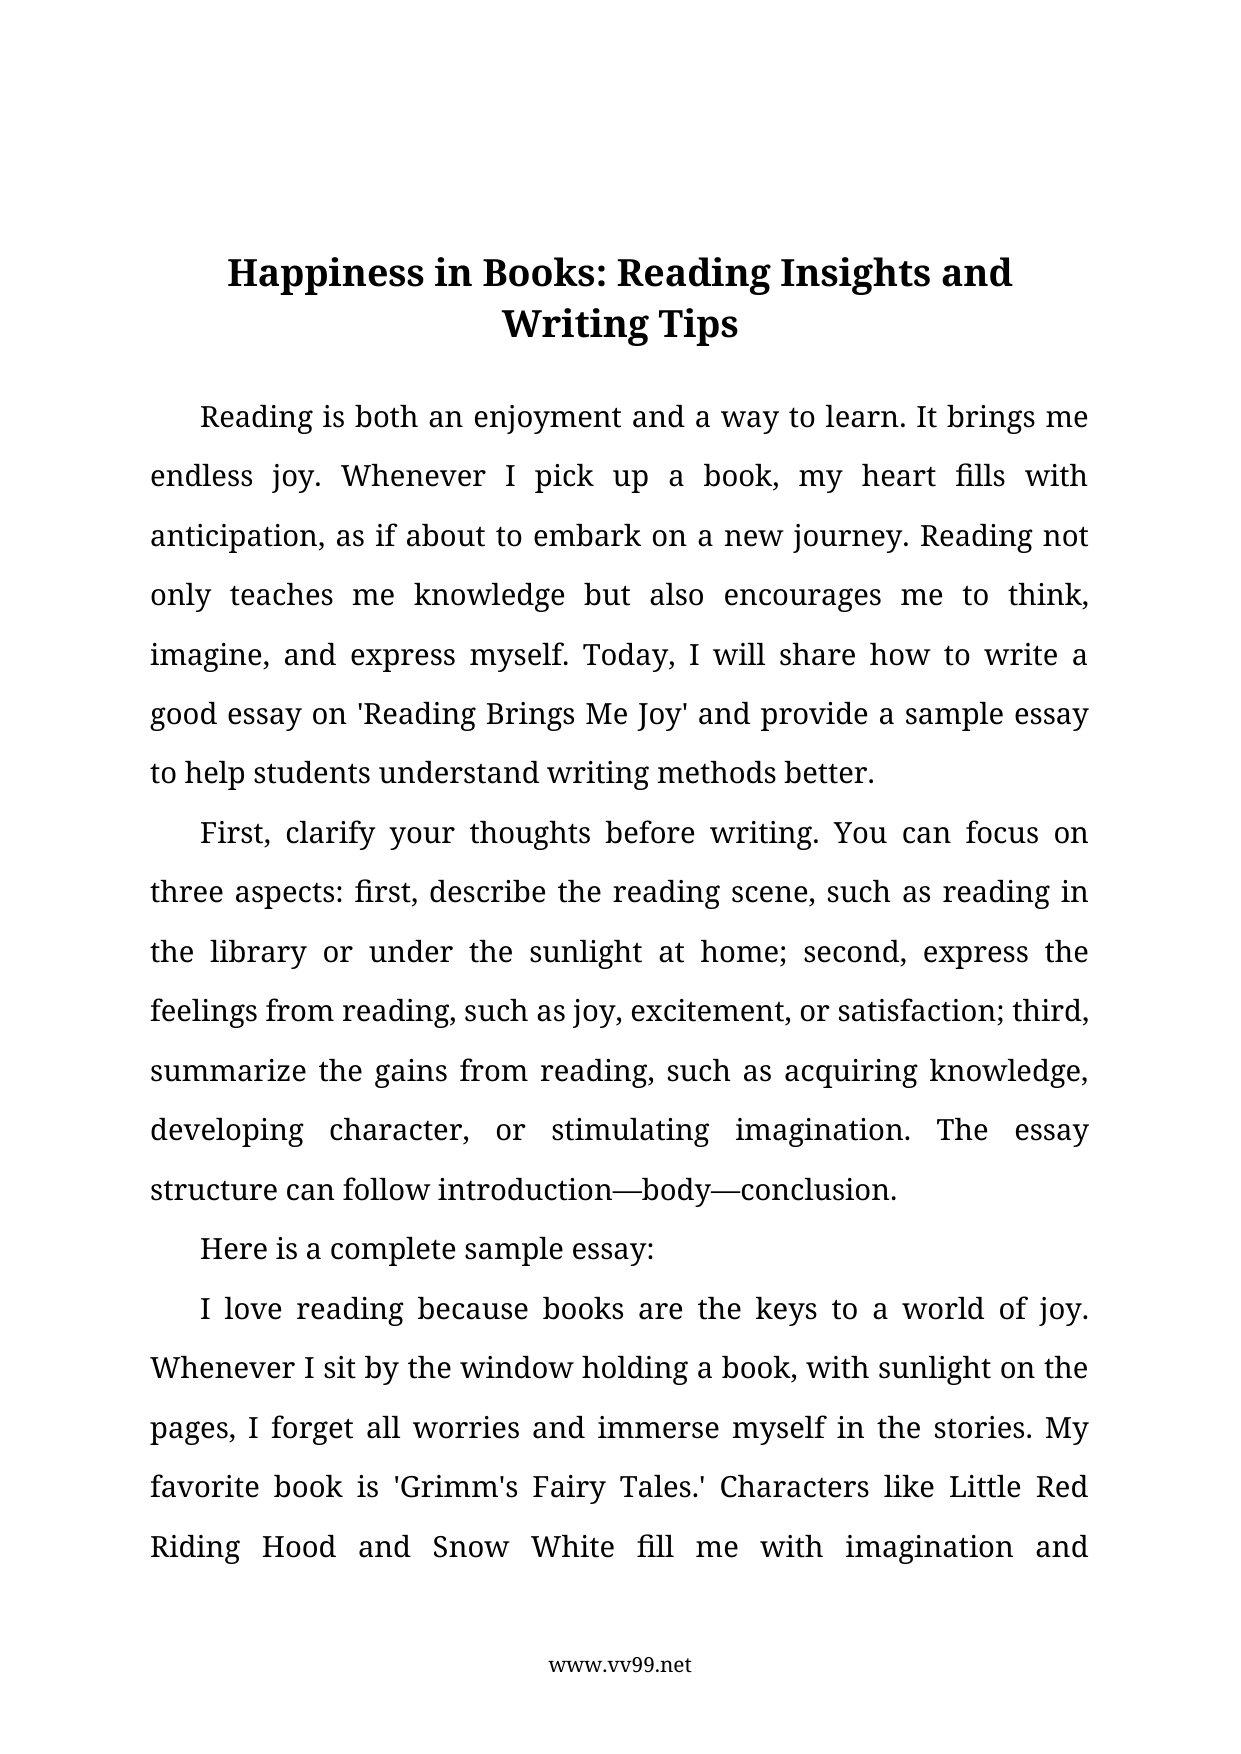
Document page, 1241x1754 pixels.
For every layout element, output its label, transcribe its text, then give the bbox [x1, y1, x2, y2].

subtitle Happiness in Books: Reading Insights and Writing Tips [150, 246, 1090, 348]
text First, clarify your thoughts before writing. You can focus on three aspects: first, describe the reading scene, such as reading in the library or under the sunlight at home; second, express the feelings from reading, such as joy, excitement, or satisfaction; third, summarize the gains from reading, such as acquiring knowledge, developing character, or stimulating imagination. The essay structure can follow introduction—body—conclusion. [150, 812, 1090, 1209]
text Here is a complete sample essay: [150, 1228, 1090, 1268]
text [150, 1288, 1090, 1566]
text Reading is both an enjoyment and a way to learn. It brings me endless joy. Whenever I pick up a book, my heart fills with anticipation, as if about to embark on a new journey. Reading not only teaches me knowledge but also encourages me to think, imagine, and express myself. Today, I will share how to write a good essay on 'Reading Brings Me Joy' and provide a sample essay to help students understand writing methods better. [150, 396, 1090, 792]
